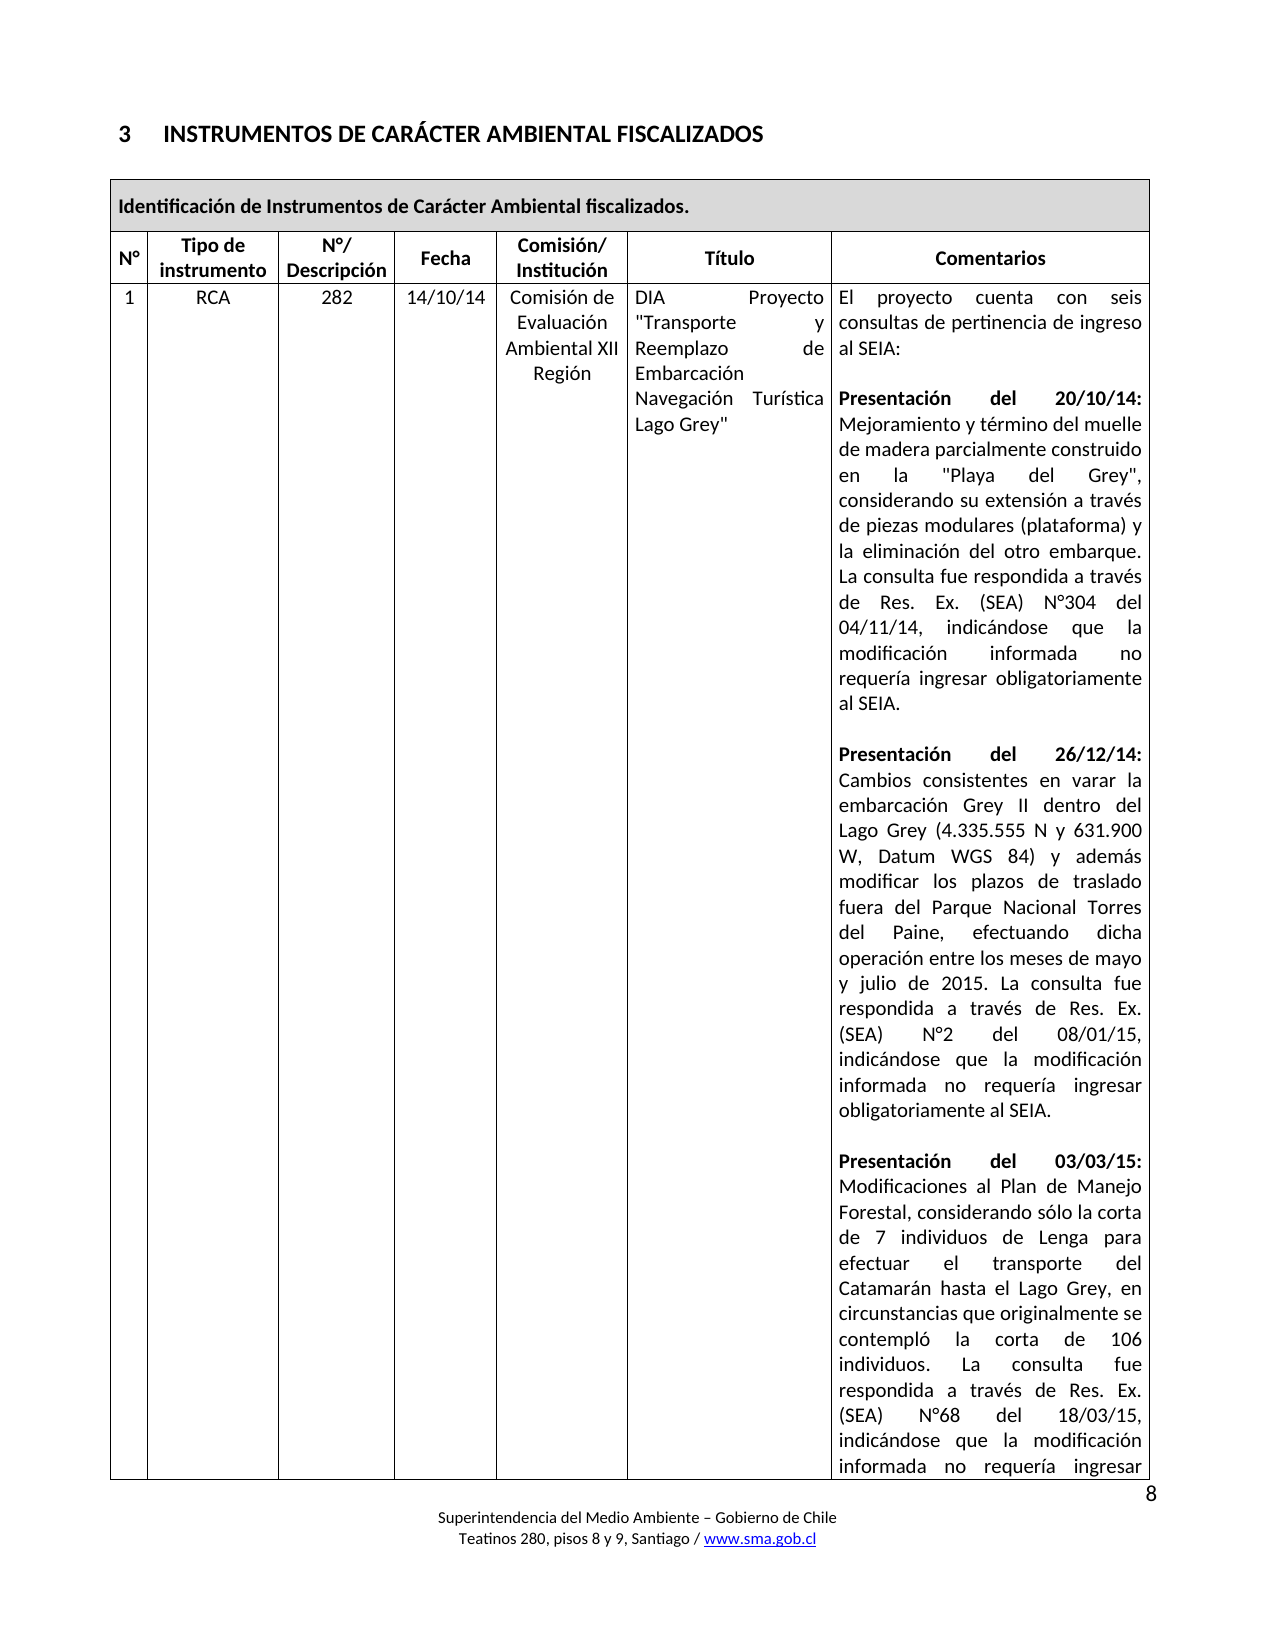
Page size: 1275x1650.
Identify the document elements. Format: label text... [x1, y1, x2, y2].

table_cell N°/ Descripción [279, 232, 394, 283]
subtitle INSTRUMENTOS DE CARÁCTER AMBIENTAL FISCALIZADOS [118, 118, 1157, 149]
table_cell Comentarios [832, 232, 1149, 283]
table_cell 14/10/14 [395, 284, 496, 1478]
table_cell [628, 284, 831, 1478]
table_cell Título [628, 232, 831, 283]
table_cell RCA [148, 284, 278, 1478]
table_cell Fecha [395, 232, 496, 283]
table_cell 282 [279, 284, 394, 1478]
table_cell Tipo de instrumento [148, 232, 278, 283]
table_cell Comisión/ Institución [497, 232, 627, 283]
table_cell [497, 284, 627, 1478]
table_header Identificación de Instrumentos de Carácter Ambiental fiscalizados. [111, 180, 1149, 231]
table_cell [832, 284, 1149, 1478]
table_cell 1 [111, 284, 147, 1478]
table_cell N° [111, 232, 147, 283]
